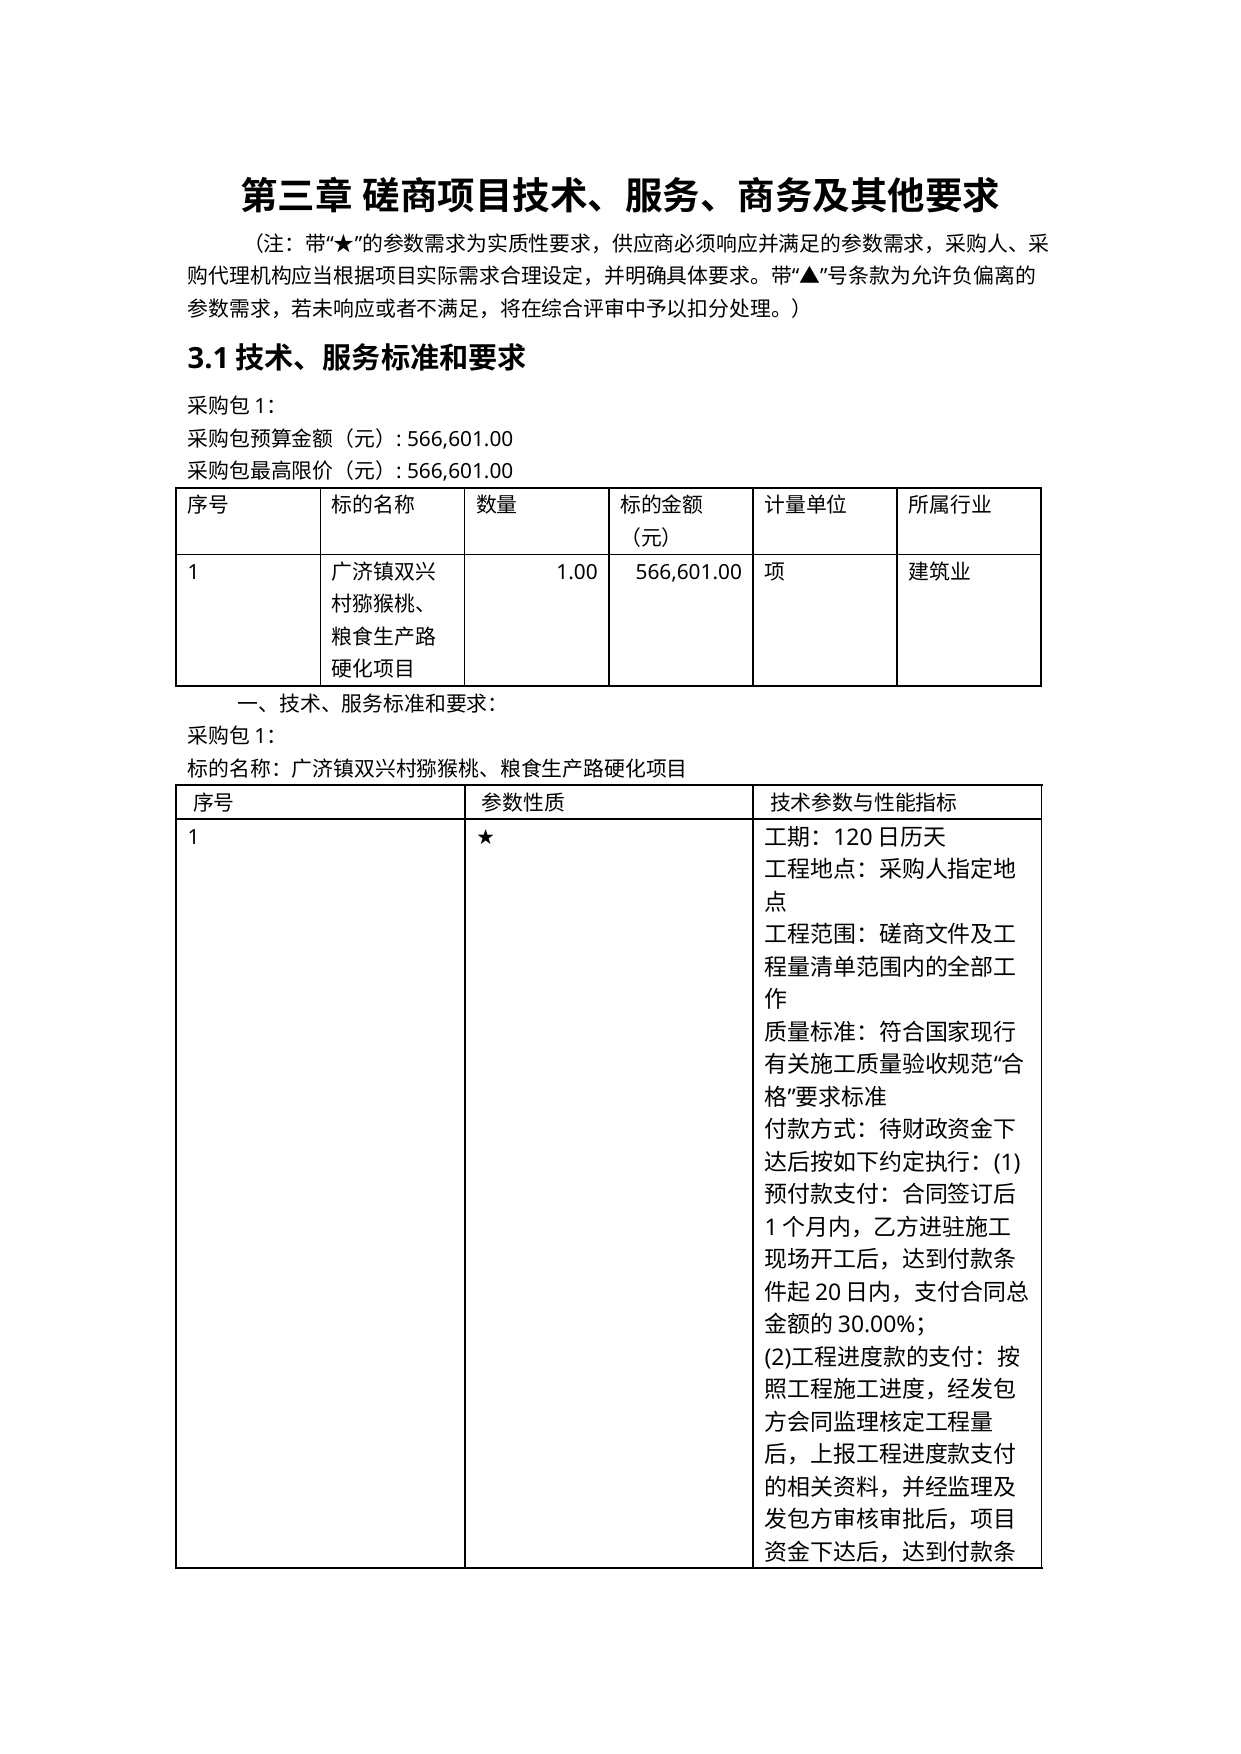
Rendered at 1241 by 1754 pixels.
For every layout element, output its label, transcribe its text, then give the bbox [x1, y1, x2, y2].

table_cell 1 [177, 820, 464, 1567]
table_cell 广济镇双兴村猕猴桃、粮食生产路硬化项目 [321, 555, 464, 685]
table_cell 项 [754, 555, 896, 685]
text 采购包1： [187, 719, 1053, 752]
text 3.1技术、服务标准和要求 [187, 324, 1053, 389]
table_header 计量单位 [754, 489, 896, 553]
table_cell 566,601.00 [610, 555, 752, 685]
table_header 所属行业 [898, 489, 1040, 553]
text 标的名称：广济镇双兴村猕猴桃、粮食生产路硬化项目 [187, 752, 1053, 784]
table_cell 建筑业 [898, 555, 1040, 685]
text （注：带“★”的参数需求为实质性要求，供应商必须响应并满足的参数需求，采购人、采购代理机构应当根据项目实际需求合理设定，并明确具体要求。带“▲”号条款为允许负偏离的参数需求，若未响应或者不满足，将在综合评审中予以扣分处理。） [187, 227, 1053, 324]
table_cell ★ [466, 820, 752, 1567]
table_cell 1 [177, 555, 320, 685]
table_header 序号 [177, 786, 464, 818]
table_cell 1.00 [465, 555, 608, 685]
text 采购包最高限价（元）: 566,601.00 [187, 454, 1053, 487]
table_header 标的名称 [321, 489, 464, 553]
text 第三章 磋商项目技术、服务、商务及其他要求 [187, 162, 1053, 227]
table_header 数量 [465, 489, 608, 553]
text 采购包1： [187, 389, 1053, 422]
table_header 标的金额 （元） [610, 489, 752, 553]
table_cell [754, 820, 1041, 1567]
text 采购包预算金额（元）: 566,601.00 [187, 422, 1053, 454]
table_header 参数性质 [466, 786, 752, 818]
text 一、技术、服务标准和要求： [187, 687, 1053, 719]
table_header 技术参数与性能指标 [754, 786, 1041, 818]
table_header 序号 [177, 489, 320, 553]
